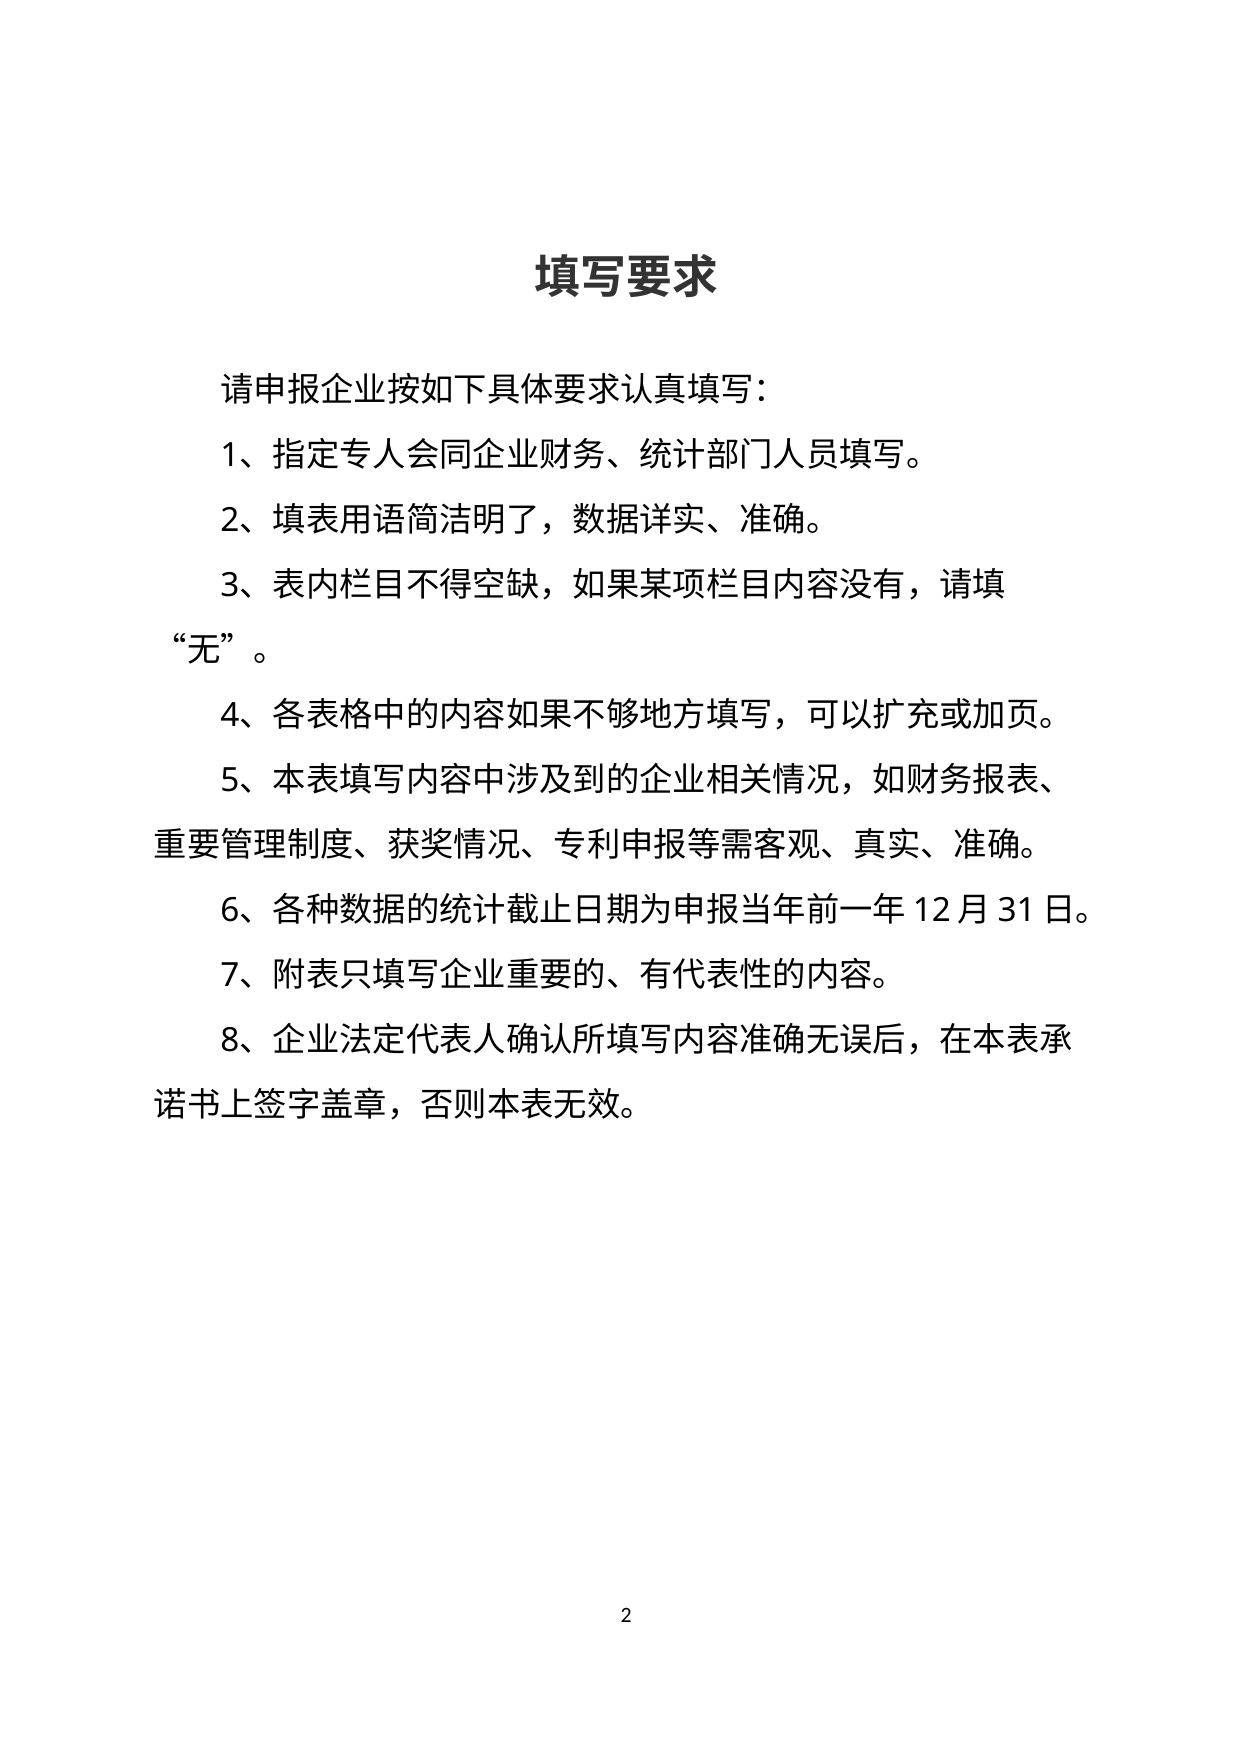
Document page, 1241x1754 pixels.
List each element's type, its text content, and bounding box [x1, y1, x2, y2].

text 填写要求 [153, 224, 1098, 322]
text 4、各表格中的内容如果不够地方填写，可以扩充或加页。 [153, 679, 1098, 744]
text 1、指定专人会同企业财务、统计部门人员填写。 [153, 419, 1098, 484]
text 2、填表用语简洁明了，数据详实、准确。 [153, 484, 1098, 549]
text 3、表内栏目不得空缺，如果某项栏目内容没有，请填“无”。 [153, 549, 1098, 679]
text 8、企业法定代表人确认所填写内容准确无误后，在本表承诺书上签字盖章，否则本表无效。 [153, 1004, 1098, 1134]
text 请申报企业按如下具体要求认真填写： [153, 354, 1098, 419]
text 5、本表填写内容中涉及到的企业相关情况，如财务报表、重要管理制度、获奖情况、专利申报等需客观、真实、准确。 [153, 744, 1098, 874]
text 6、各种数据的统计截止日期为申报当年前一年12月31日。 [153, 874, 1098, 939]
text 7、附表只填写企业重要的、有代表性的内容。 [153, 939, 1098, 1004]
